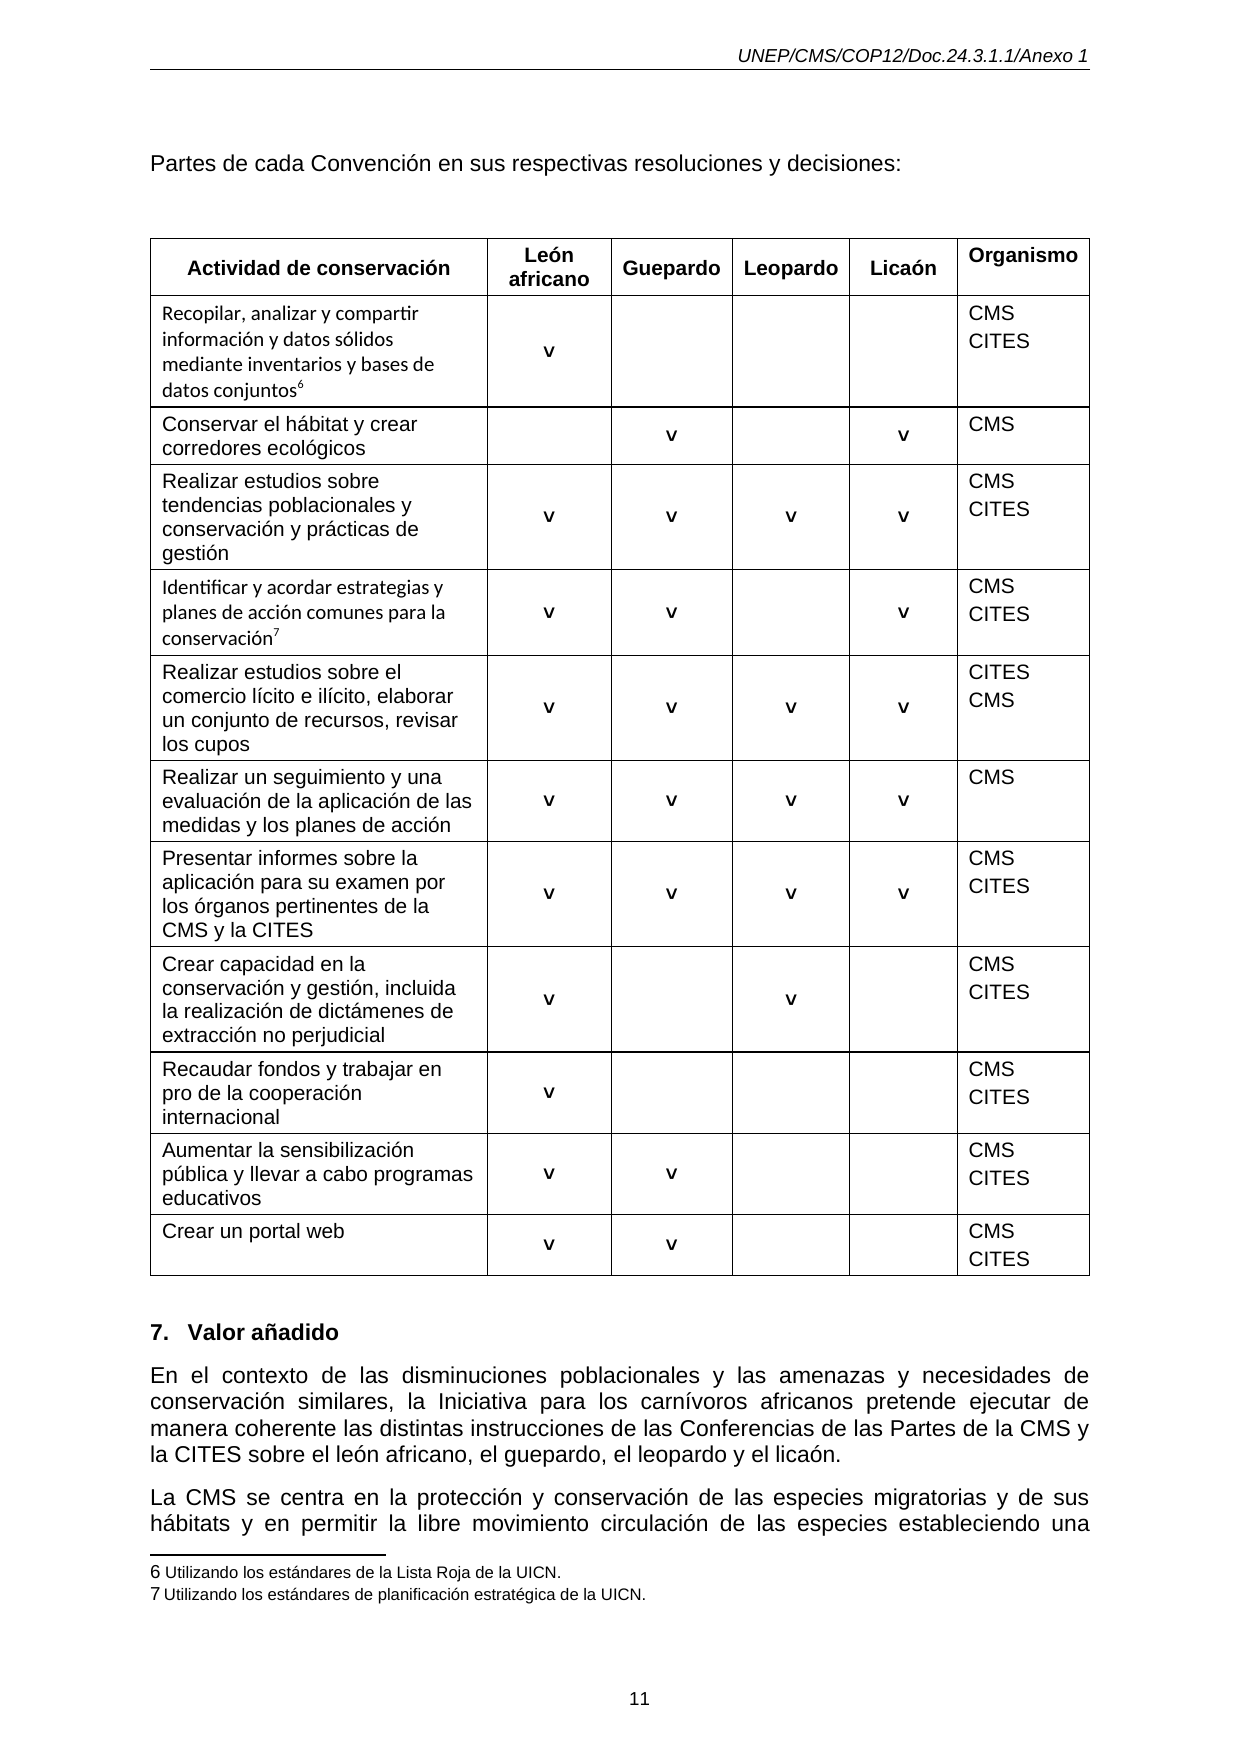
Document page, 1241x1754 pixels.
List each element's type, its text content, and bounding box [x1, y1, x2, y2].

table_cell ˅ [488, 656, 611, 760]
table_cell CMS CITES [958, 296, 1089, 406]
table_cell ˅ [488, 947, 611, 1051]
text En el contexto de las disminuciones poblacionales y las amenazas y necesidades de conservación similares, la Iniciativa para los carnívoros africanos pretende ejecutar de manera coherente las distintas instrucciones de las Conferencias de las Partes de la CMS y la CITES sobre el león africano, el guepardo, el leopardo y el licaón. [150, 1362, 1090, 1467]
table_cell Crear un portal web [151, 1215, 487, 1275]
table_cell ˅ [850, 842, 957, 946]
table_cell [850, 1053, 957, 1133]
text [150, 1484, 1090, 1537]
table_cell ˅ [850, 465, 957, 569]
table_cell ˅ [488, 570, 611, 654]
table_cell ˅ [488, 1134, 611, 1214]
table_cell Identificar y acordar estrategias y planes de acción comunes para la conservación [151, 570, 487, 654]
table_cell [733, 1215, 849, 1275]
table_cell [850, 296, 957, 406]
table_header Actividad de conservación [151, 239, 487, 295]
table_cell ˅ [488, 842, 611, 946]
table_cell [612, 296, 732, 406]
table_cell Realizar estudios sobre el comercio lícito e ilícito, elaborar un conjunto de recursos, revisar los cupos [151, 656, 487, 760]
table_cell Realizar estudios sobre tendencias poblacionales y conservación y prácticas de gestión [151, 465, 487, 569]
table_cell CMS CITES [958, 947, 1089, 1051]
table_header Licaón [850, 239, 957, 295]
table_cell [733, 408, 849, 464]
table_cell ˅ [733, 842, 849, 946]
table_cell CMS CITES [958, 1215, 1089, 1275]
table_cell CMS CITES [958, 1134, 1089, 1214]
table_cell [850, 1215, 957, 1275]
table_cell Recaudar fondos y trabajar en pro de la cooperación internacional [151, 1053, 487, 1133]
table_cell CMS CITES [958, 842, 1089, 946]
table_cell [850, 1134, 957, 1214]
table_cell Presentar informes sobre la aplicación para su examen por los órganos pertinentes de la CMS y la CITES [151, 842, 487, 946]
table_cell ˅ [612, 842, 732, 946]
table_header Guepardo [612, 239, 732, 295]
table_cell [733, 570, 849, 654]
table_cell ˅ [488, 1053, 611, 1133]
table_cell [733, 1053, 849, 1133]
table_cell ˅ [488, 296, 611, 406]
table_header León africano [488, 239, 611, 295]
table_header Organismo [958, 239, 1089, 295]
list Valor añadido [150, 1319, 1090, 1345]
table_cell ˅ [612, 1134, 732, 1214]
table_cell CMS [958, 761, 1089, 841]
table_cell ˅ [733, 465, 849, 569]
table_cell ˅ [850, 761, 957, 841]
table_cell Realizar un seguimiento y una evaluación de la aplicación de las medidas y los planes de acción [151, 761, 487, 841]
table_cell ˅ [612, 656, 732, 760]
table_cell [733, 1134, 849, 1214]
table_cell [612, 1053, 732, 1133]
table_cell ˅ [612, 465, 732, 569]
table_cell [488, 408, 611, 464]
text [150, 150, 1090, 176]
table_cell Recopilar, analizar y compartir información y datos sólidos mediante inventarios y bases de datos conjuntos [151, 296, 487, 406]
table_cell ˅ [488, 1215, 611, 1275]
table_cell Crear capacidad en la conservación y gestión, incluida la realización de dictámenes de extracción no perjudicial [151, 947, 487, 1051]
table_cell ˅ [850, 408, 957, 464]
table_cell ˅ [612, 408, 732, 464]
table_cell Aumentar la sensibilización pública y llevar a cabo programas educativos [151, 1134, 487, 1214]
table_cell ˅ [733, 656, 849, 760]
table_cell ˅ [612, 570, 732, 654]
table_cell CMS [958, 408, 1089, 464]
table_cell [850, 947, 957, 1051]
table_cell ˅ [488, 761, 611, 841]
table_cell [733, 296, 849, 406]
table_header Leopardo [733, 239, 849, 295]
table_cell ˅ [733, 947, 849, 1051]
table_cell Conservar el hábitat y crear corredores ecológicos [151, 408, 487, 464]
table_cell [612, 947, 732, 1051]
table_cell ˅ [850, 656, 957, 760]
table_cell CITES CMS [958, 656, 1089, 760]
table_cell ˅ [612, 761, 732, 841]
table_cell CMS CITES [958, 570, 1089, 654]
table_cell CMS CITES [958, 465, 1089, 569]
table_cell ˅ [612, 1215, 732, 1275]
table_cell ˅ [733, 761, 849, 841]
table_cell ˅ [850, 570, 957, 654]
table_cell CMS CITES [958, 1053, 1089, 1133]
table_cell ˅ [488, 465, 611, 569]
